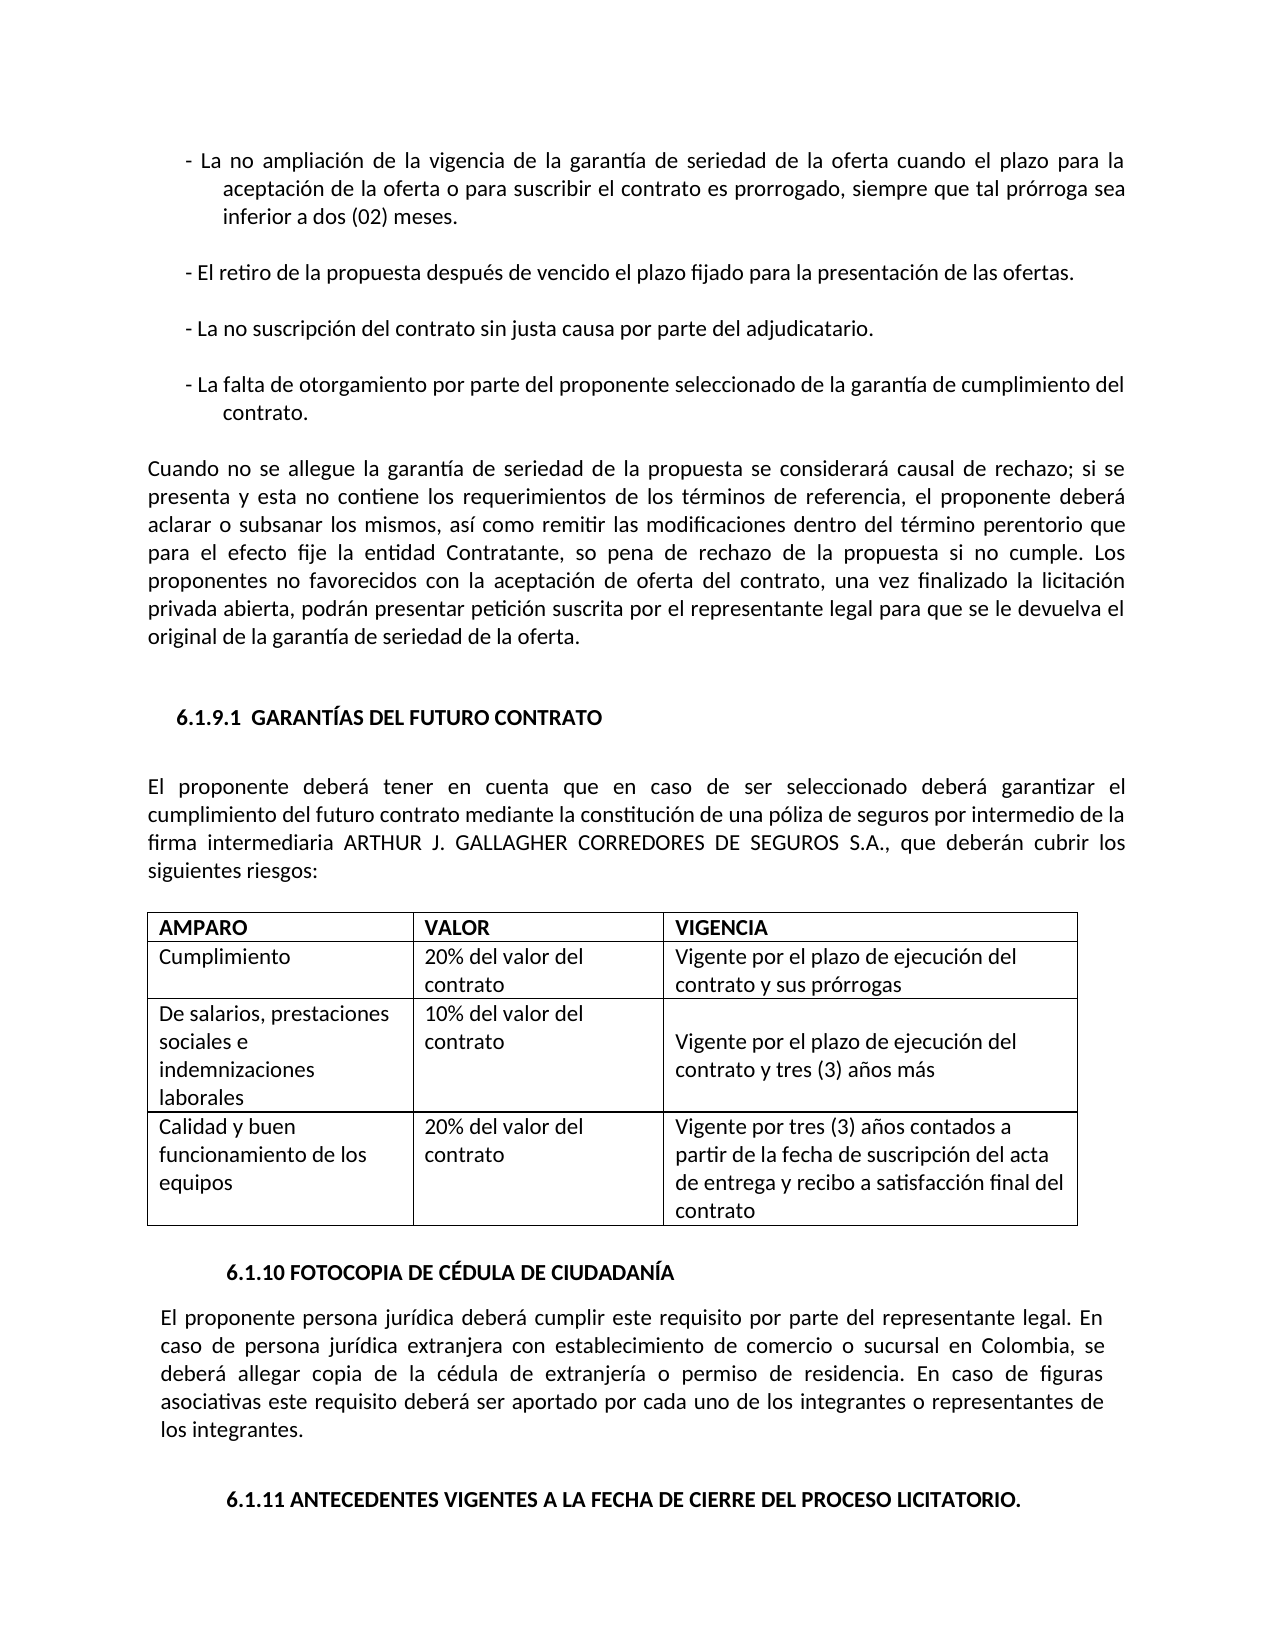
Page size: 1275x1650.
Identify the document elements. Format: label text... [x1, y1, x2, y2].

text - La no ampliación de la vigencia de la garantía de seriedad de la oferta cuando el plazo para la aceptación de la oferta o para suscribir el contrato es prorrogado, siempre que tal prórroga sea inferior a dos (02) meses. [185, 146, 1127, 230]
text Cuando no se allegue la garantía de seriedad de la propuesta se considerará causal de rechazo; si se presenta y esta no contiene los requerimientos de los términos de referencia, el proponente deberá aclarar o subsanar los mismos, así como remitir las modificaciones dentro del término perentorio que para el efecto fije la entidad Contratante, so pena de rechazo de la propuesta si no cumple. Los proponentes no favorecidos con la aceptación de oferta del contrato, una vez finalizado la licitación privada abierta, podrán presentar petición suscrita por el representante legal para que se le devuelva el original de la garantía de seriedad de la oferta. [148, 454, 1127, 651]
table_header VIGENCIA [664, 913, 1077, 941]
table_cell 20% del valor del contrato [414, 1113, 663, 1224]
text El proponente persona jurídica deberá cumplir este requisito por parte del representante legal. En caso de persona jurídica extranjera con establecimiento de comercio o sucursal en Colombia, se deberá allegar copia de la cédula de extranjería o permiso de residencia. En caso de figuras asociativas este requisito deberá ser aportado por cada uno de los integrantes o representantes de los integrantes. [160, 1303, 1105, 1443]
text - La no suscripción del contrato sin justa causa por parte del adjudicatario. [185, 314, 1127, 342]
table_cell Vigente por el plazo de ejecución del contrato y sus prórrogas [664, 942, 1077, 998]
table_cell 10% del valor del contrato [414, 999, 663, 1111]
table_cell Cumplimiento [148, 942, 413, 998]
table_cell Calidad y buen funcionamiento de los equipos [148, 1113, 413, 1224]
table_header AMPARO [148, 913, 413, 941]
text - El retiro de la propuesta después de vencido el plazo fijado para la presentación de las ofertas. [185, 258, 1127, 286]
table_header VALOR [414, 913, 663, 941]
table_cell Vigente por el plazo de ejecución del contrato y tres (3) años más [664, 999, 1077, 1111]
table_cell De salarios, prestaciones sociales e indemnizaciones laborales [148, 999, 413, 1111]
table_cell 20% del valor del contrato [414, 942, 663, 998]
table_cell Vigente por tres (3) años contados a partir de la fecha de suscripción del acta de entrega y recibo a satisfacción final del contrato [664, 1113, 1077, 1224]
text El proponente deberá tener en cuenta que en caso de ser seleccionado deberá garantizar el cumplimiento del futuro contrato mediante la constitución de una póliza de seguros por intermedio de la firma intermediaria ARTHUR J. GALLAGHER CORREDORES DE SEGUROS S.A., que deberán cubrir los siguientes riesgos: [148, 772, 1127, 884]
text - La falta de otorgamiento por parte del proponente seleccionado de la garantía de cumplimiento del contrato. [185, 370, 1127, 426]
subtitle FOTOCOPIA DE CÉDULA DE CIUDADANÍA [226, 1258, 1127, 1286]
subtitle ANTECEDENTES VIGENTES A LA FECHA DE CIERRE DEL PROCESO LICITATORIO. [226, 1485, 1127, 1513]
subtitle GARANTÍAS DEL FUTURO CONTRATO [176, 703, 1127, 732]
